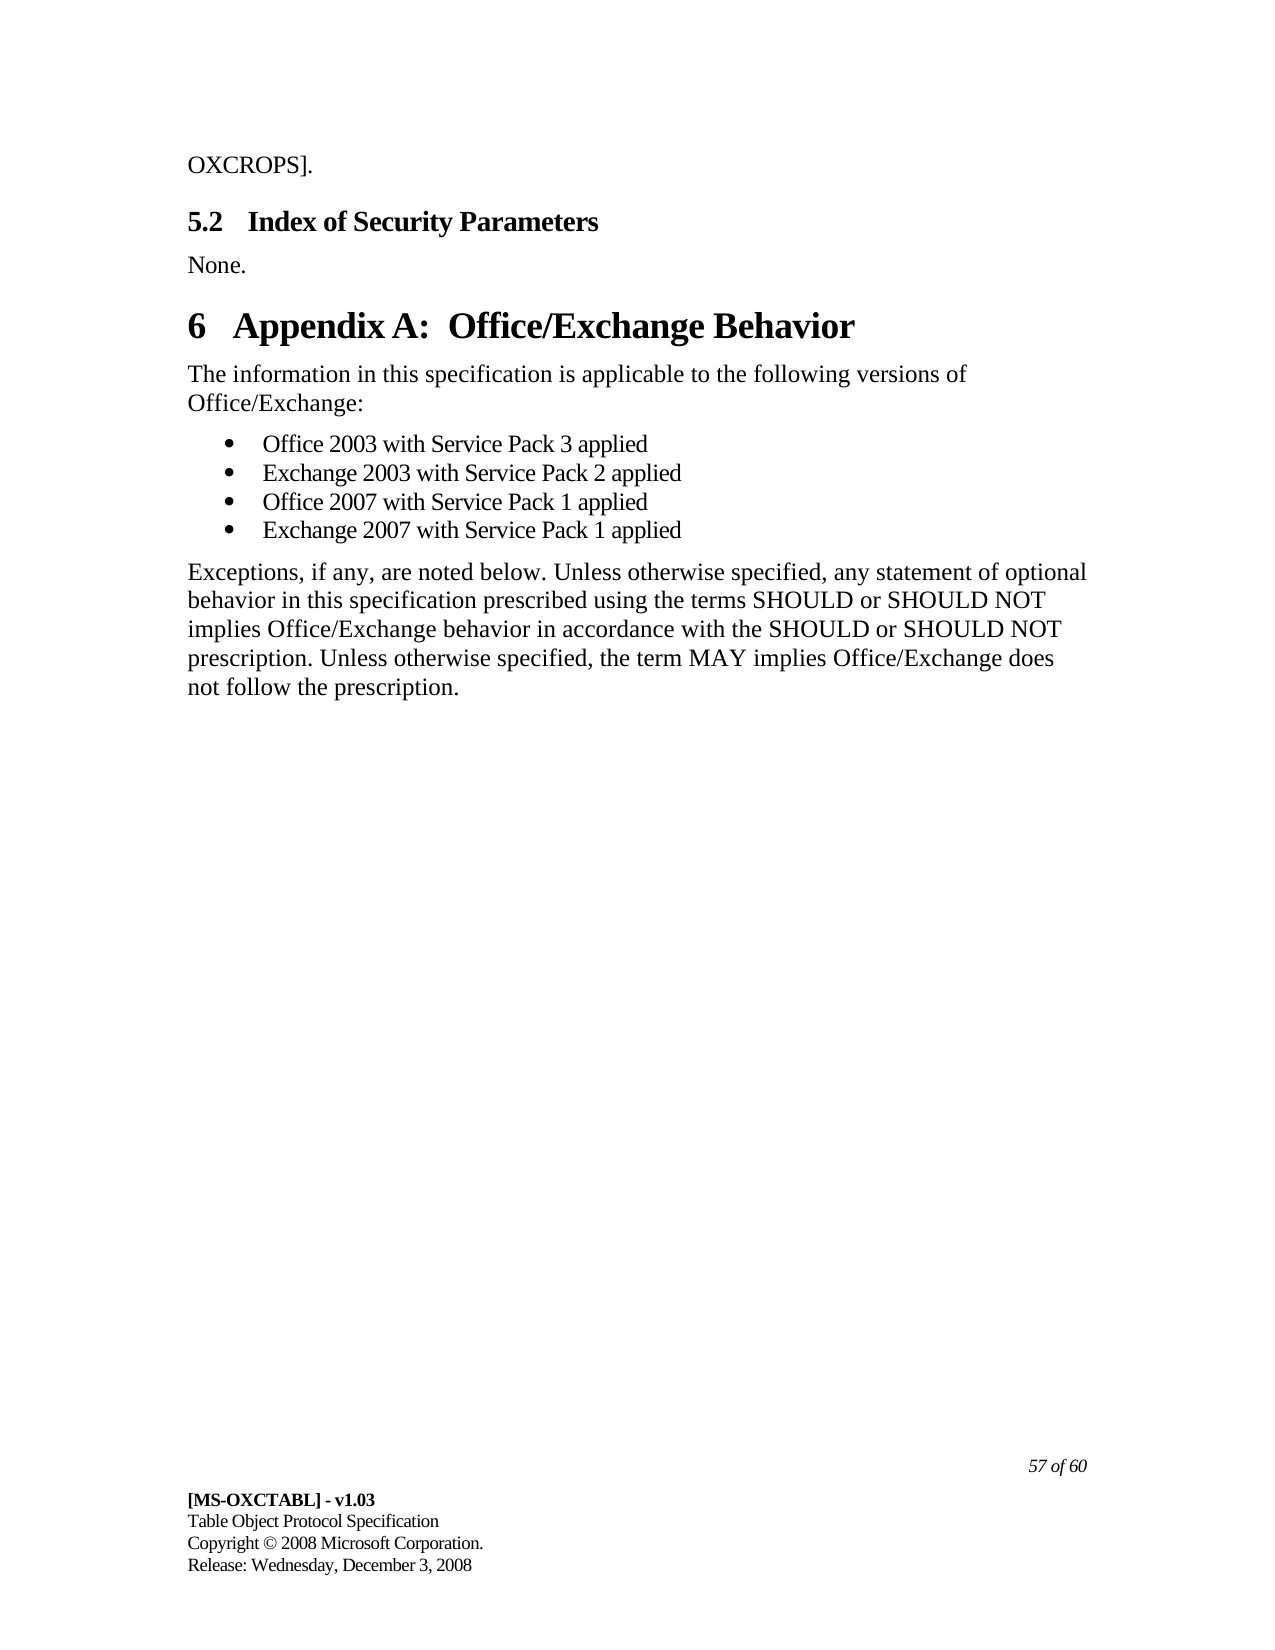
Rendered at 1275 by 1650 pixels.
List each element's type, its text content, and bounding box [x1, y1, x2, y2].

list Office 2007 with Service Pack 1 applied [225, 487, 1087, 515]
subtitle Appendix A: Office/Exchange Behavior [187, 303, 1087, 347]
subtitle Index of Security Parameters [187, 204, 1087, 237]
list Office 2003 with Service Pack 3 applied [225, 429, 1087, 458]
text Exceptions, if any, are noted below. Unless otherwise specified, any statement of optional behavior in this specification prescribed using the terms SHOULD or SHOULD NOT implies Office/Exchange behavior in accordance with the SHOULD or SHOULD NOT prescription. Unless otherwise specified, the term MAY implies Office/Exchange does not follow the prescription. [187, 557, 1087, 700]
list Exchange 2003 with Service Pack 2 applied [225, 458, 1087, 487]
text None. [187, 250, 1087, 278]
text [187, 150, 1087, 179]
list Exchange 2007 with Service Pack 1 applied [225, 515, 1087, 544]
text The information in this specification is applicable to the following versions of Office/Exchange: [187, 359, 1087, 417]
